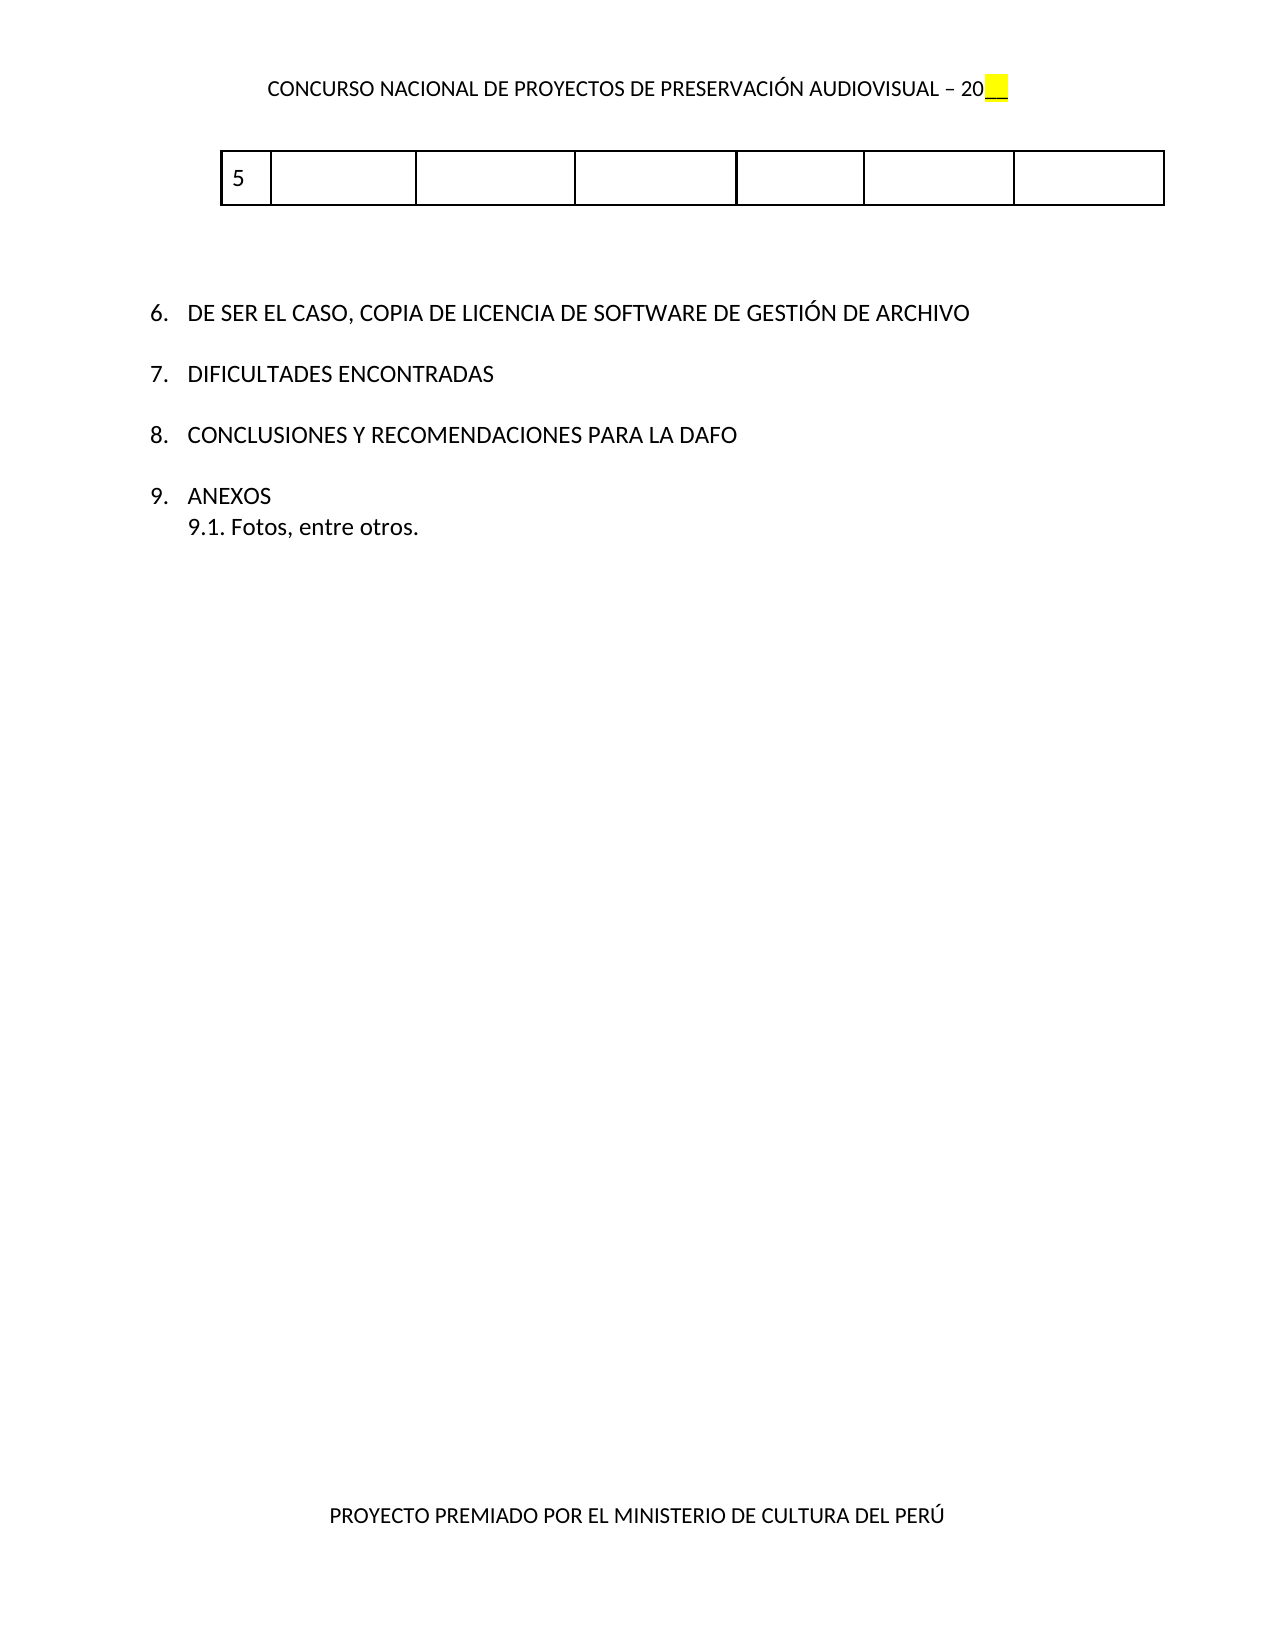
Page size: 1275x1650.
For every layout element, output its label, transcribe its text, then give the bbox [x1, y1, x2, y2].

table_cell 5 [223, 152, 270, 203]
table_cell [272, 152, 415, 203]
list ANEXOS [150, 480, 1162, 511]
list CONCLUSIONES Y RECOMENDACIONES PARA LA DAFO [150, 419, 1162, 450]
table_cell [738, 152, 863, 203]
table_cell [417, 152, 574, 203]
table_cell [1015, 152, 1163, 203]
table_cell [865, 152, 1013, 203]
table_cell [576, 152, 735, 203]
text 9.1. Fotos, entre otros. [187, 511, 1162, 541]
list DE SER EL CASO, COPIA DE LICENCIA DE SOFTWARE DE GESTIÓN DE ARCHIVO [150, 297, 1162, 328]
list DIFICULTADES ENCONTRADAS [150, 358, 1162, 389]
